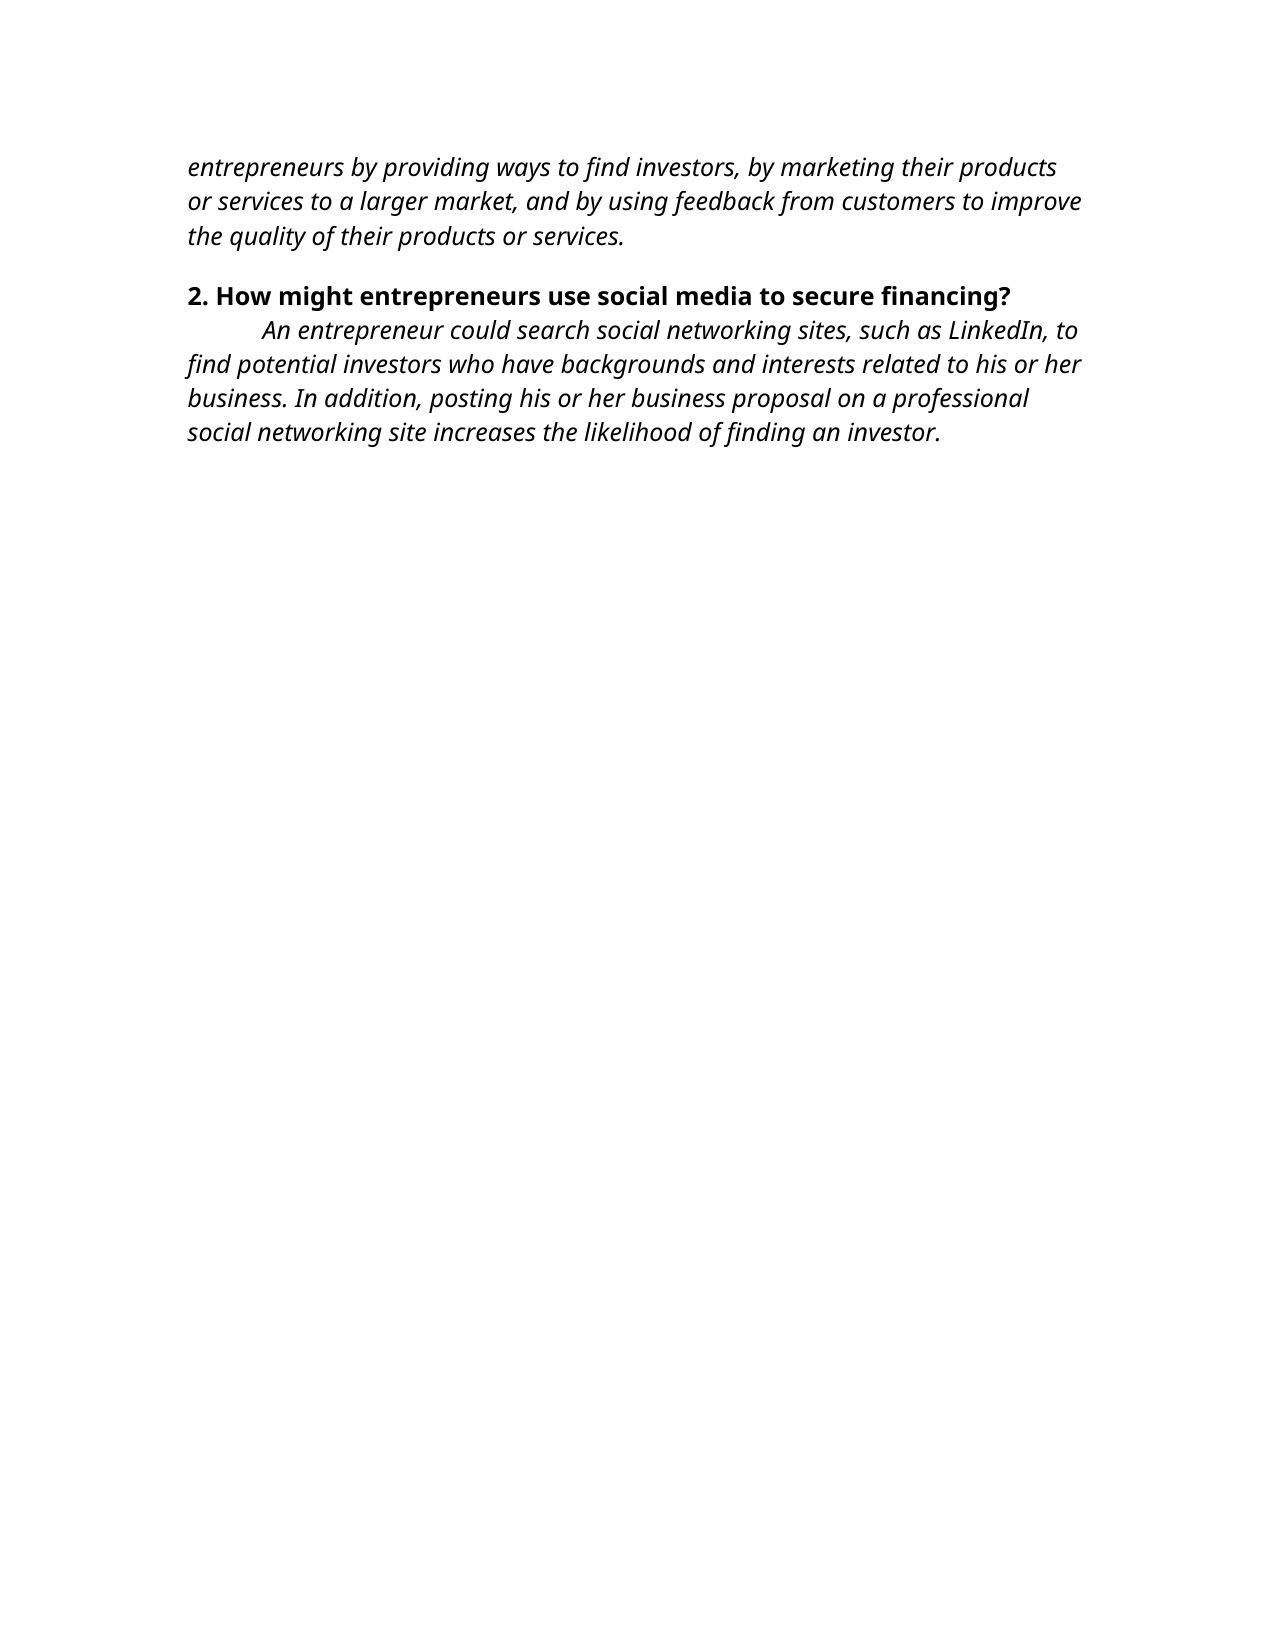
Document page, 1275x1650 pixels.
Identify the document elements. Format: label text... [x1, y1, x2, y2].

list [187, 150, 1087, 252]
text An entrepreneur could search social networking sites, such as LinkedIn, to find potential investors who have backgrounds and interests related to his or her business. In addition, posting his or her business proposal on a professional social networking site increases the likelihood of finding an investor.CHAPTER 6: COLLABORATIVE LEARNING EXERCISES [187, 313, 1087, 449]
list 2. How might entrepreneurs use social media to secure financing? [187, 278, 1087, 313]
